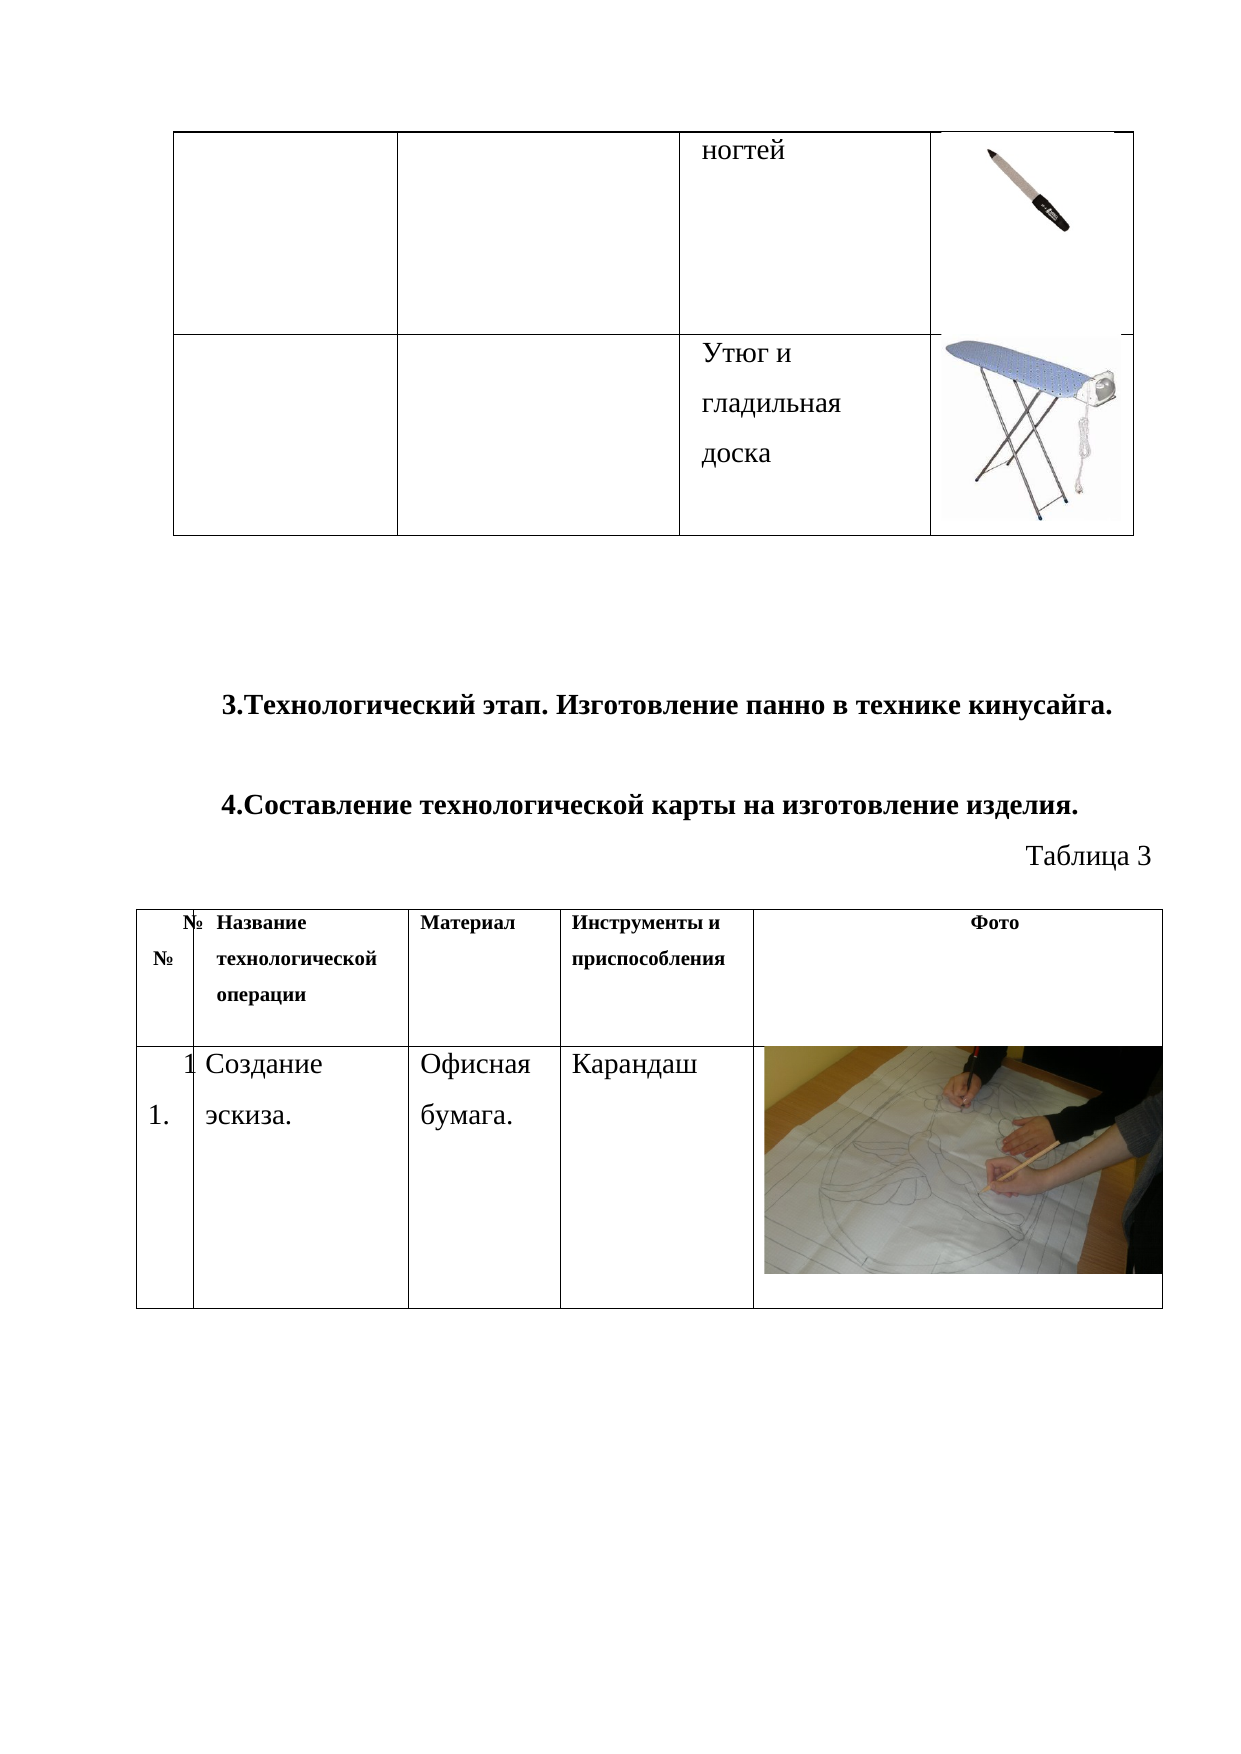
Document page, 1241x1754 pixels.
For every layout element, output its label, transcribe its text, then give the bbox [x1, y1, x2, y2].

table_cell Карандаш [561, 1047, 753, 1308]
picture [941, 132, 1115, 248]
table_cell 11. [137, 1047, 193, 1308]
table_header [194, 910, 408, 1046]
table_cell [754, 1047, 1162, 1308]
table_cell [680, 133, 930, 334]
table_cell [174, 335, 397, 535]
list 4.Составление технологической карты на изготовление изделия. [221, 787, 1152, 821]
table_cell [931, 335, 1133, 535]
table_cell [174, 133, 397, 334]
table_cell [398, 133, 679, 334]
table_header № № [137, 910, 193, 1046]
table_cell [931, 133, 1133, 334]
table_header Материал [409, 910, 560, 1046]
picture [764, 1046, 1163, 1274]
table_header Фото [754, 910, 1162, 1046]
table_cell Офисная бумага. [409, 1047, 560, 1308]
text 3.Технологический этап. Изготовление панно в технике кинусайга. [148, 687, 1152, 720]
table_header Инструменты и приспособления [561, 910, 753, 1046]
table_cell [398, 335, 679, 535]
table_cell Создание эскиза. [194, 1047, 408, 1308]
text Таблица 3 [148, 838, 1152, 871]
table_cell [680, 335, 930, 535]
